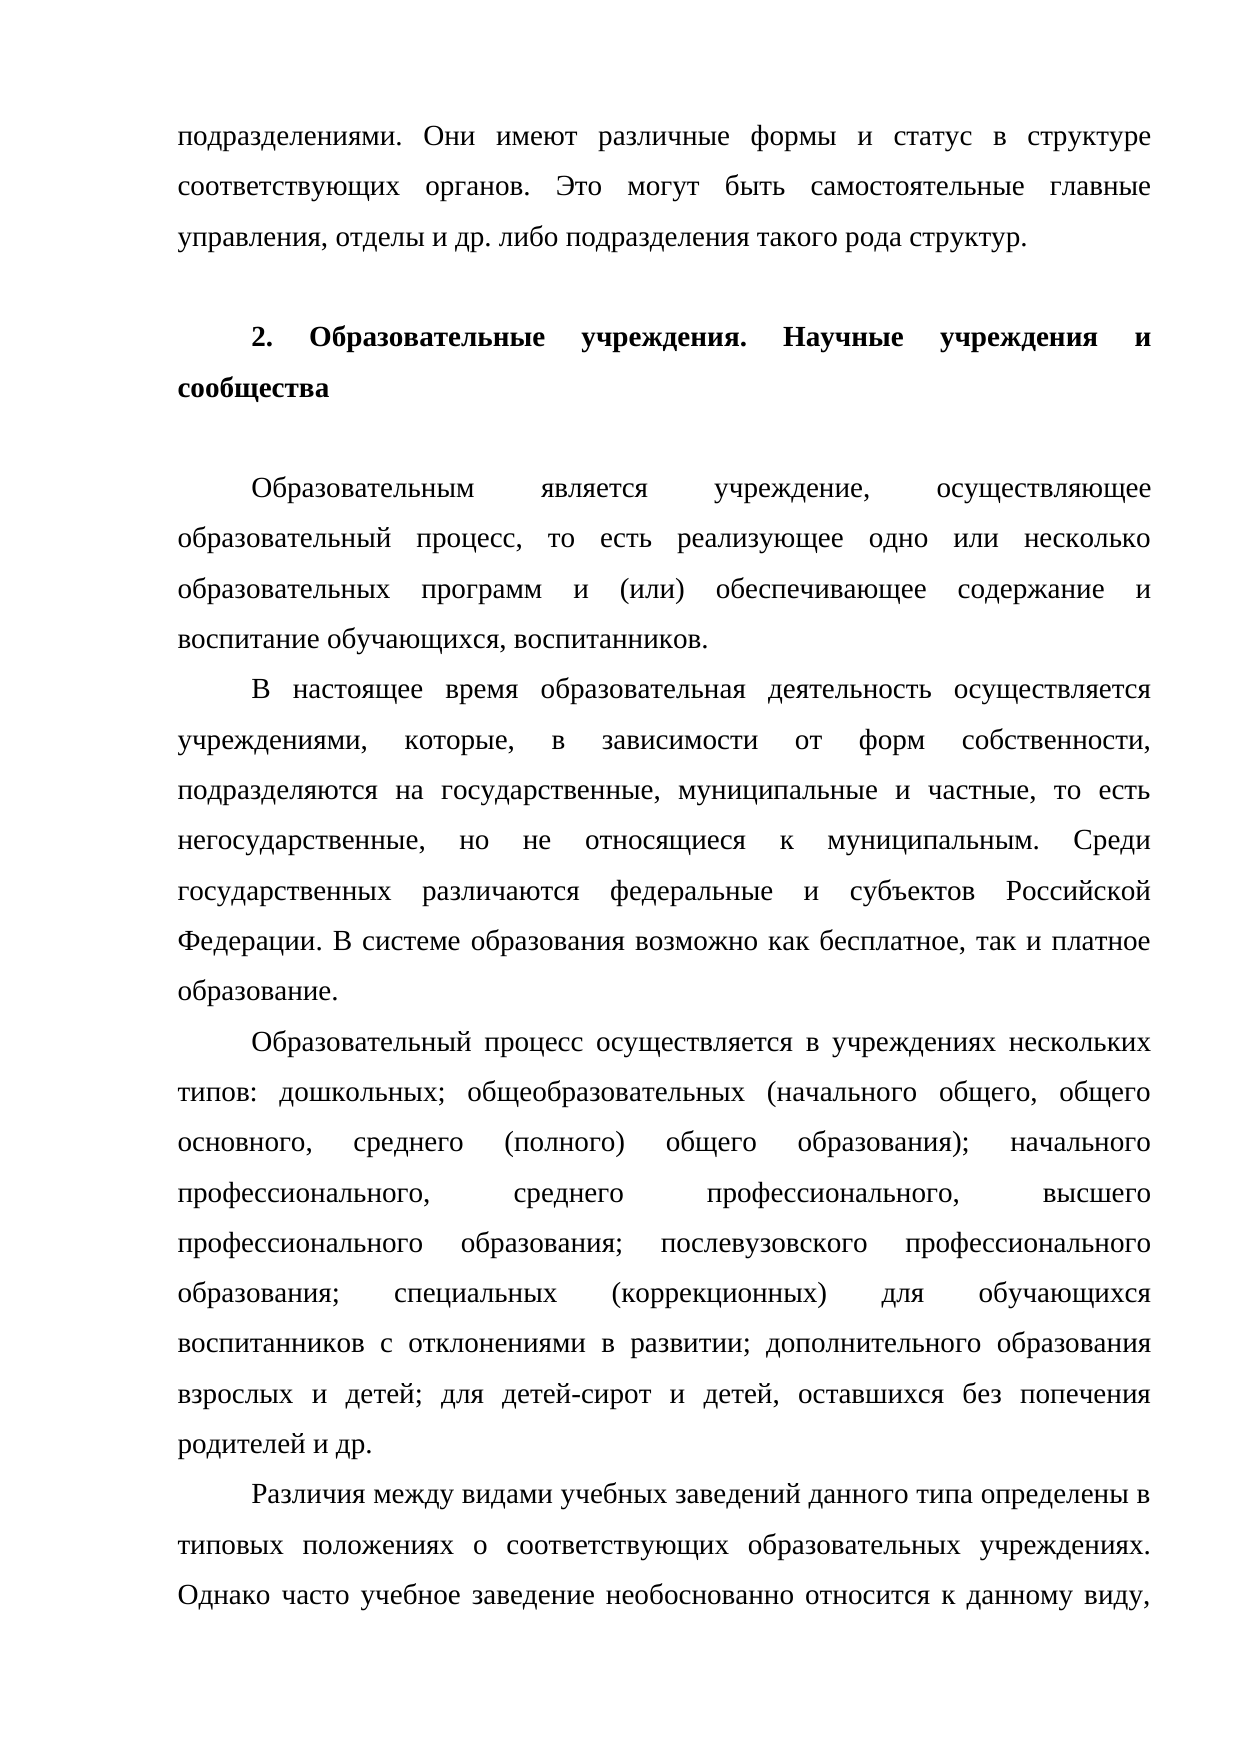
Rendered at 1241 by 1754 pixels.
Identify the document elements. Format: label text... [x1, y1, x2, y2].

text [177, 118, 1152, 252]
text 2. Образовательные учреждения. Научные учреждения и сообщества [177, 319, 1152, 403]
text В настоящее время образовательная деятельность осуществляется учреждениями, которые, в зависимости от форм собственности, подразделяются на государственные, муниципальные и частные, то есть негосударственные, но не относящиеся к муниципальным. Среди государственных различаются федеральные и субъектов Российской Федерации. В системе образования возможно как бесплатное, так и платное образование. [177, 672, 1152, 1007]
text Образовательный процесс осуществляется в учреждениях нескольких типов: дошкольных; общеобразовательных (начального общего, общего основного, среднего (полного) общего образования); начального профессионального, среднего профессионального, высшего профессионального образования; послевузовского профессионального образования; специальных (коррекционных) для обучающихся воспитанников с отклонениями в развитии; дополнительного образования взрослых и детей; для детей-сирот и детей, оставшихся без попечения родителей и др. [177, 1024, 1152, 1460]
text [177, 1477, 1152, 1611]
text Образовательным является учреждение, осуществляющее образовательный процесс, то есть реализующее одно или несколько образовательных программ и (или) обеспечивающее содержание и воспитание обучающихся, воспитанников. [177, 470, 1152, 655]
